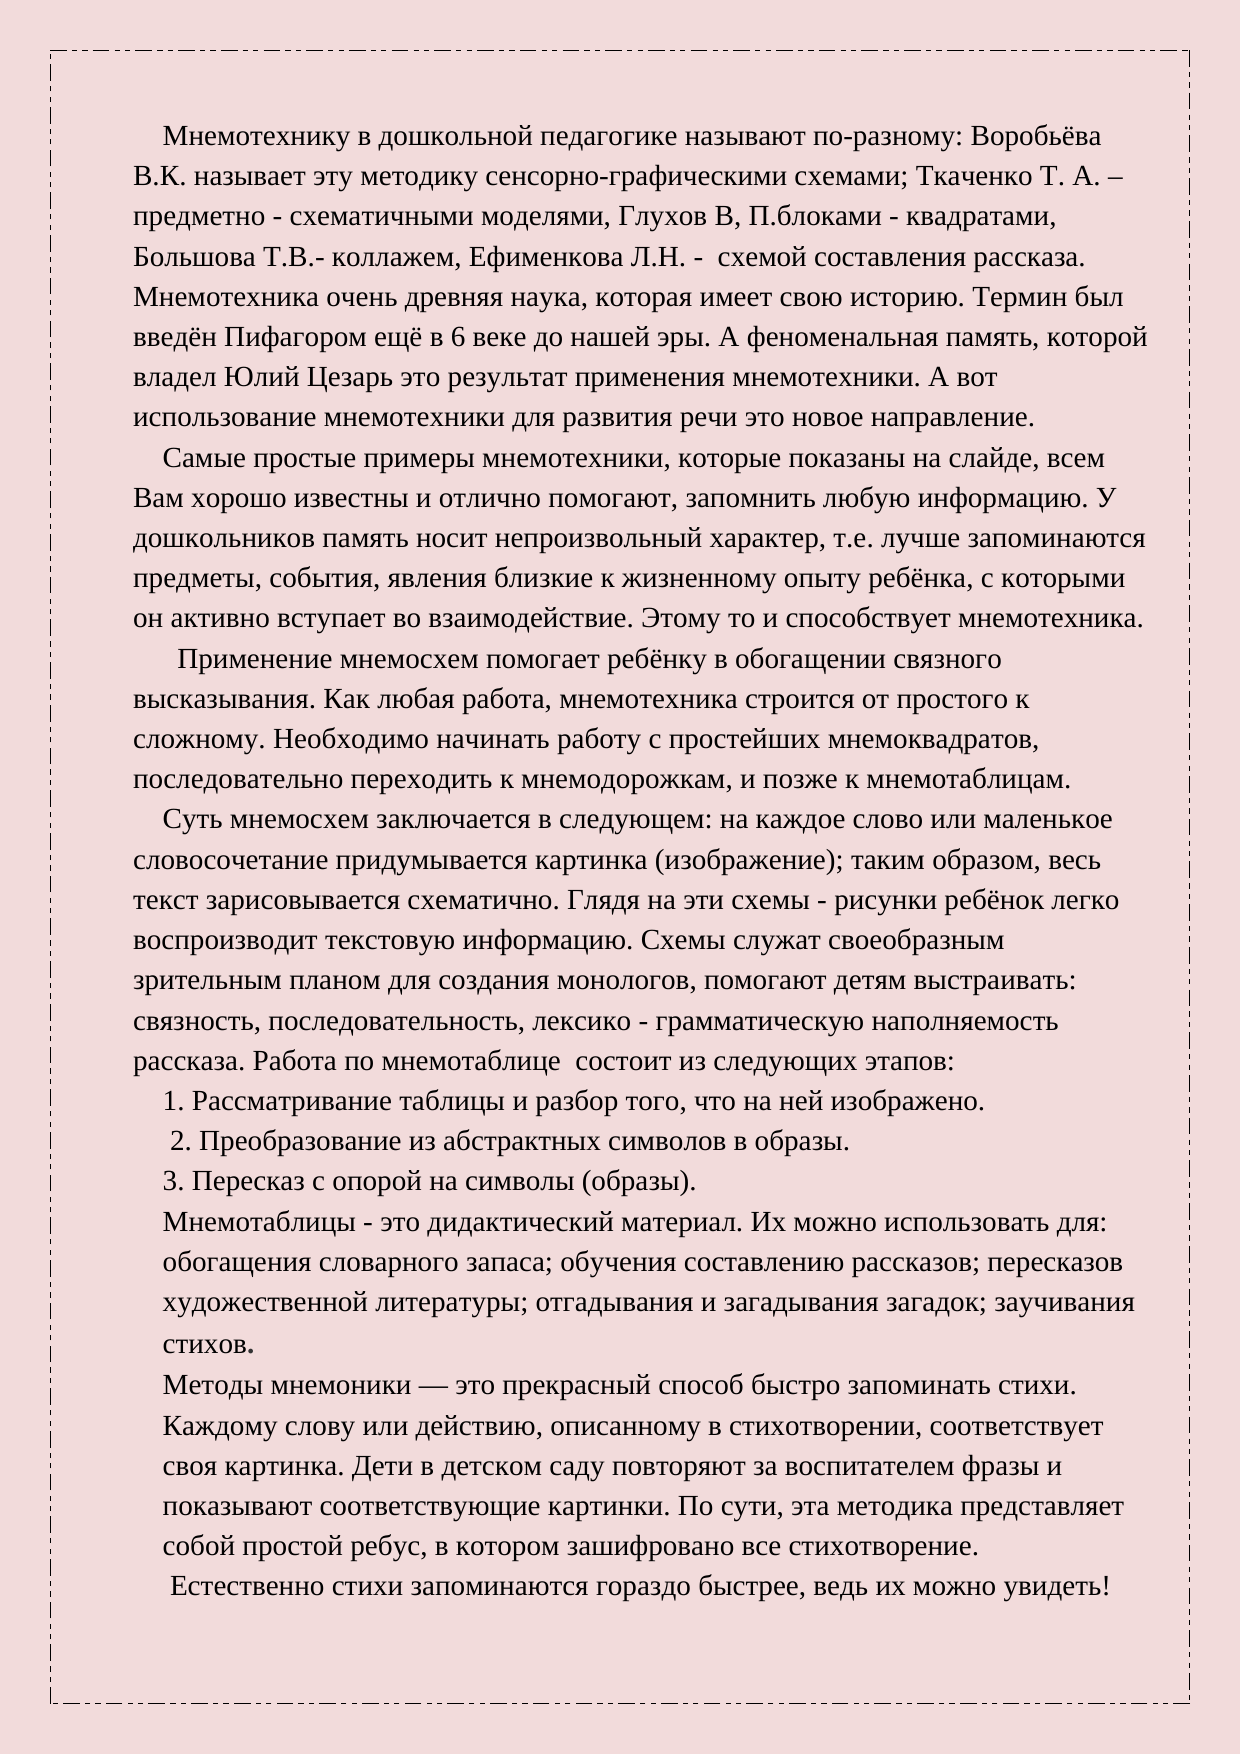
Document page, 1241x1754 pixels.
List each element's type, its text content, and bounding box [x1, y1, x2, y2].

text Суть мнемосхем заключается в следующем: на каждое слово или маленькое словосочетание придумывается картинка (изображение); таким образом, весь текст зарисовывается схематично. Глядя на эти схемы - рисунки ребёнок легко воспроизводит текстовую информацию. Схемы служат своеобразным зрительным планом для создания монологов, помогают детям выстраивать: связность, последовательность, лексико - грамматическую наполняемость рассказа. Работа по мнемотаблице состоит из следующих этапов: [133, 802, 1152, 1076]
text Самые простые примеры мнемотехники, которые показаны на слайде, всем Вам хорошо известны и отлично помогают, запомнить любую информацию. У дошкольников память носит непроизвольный характер, т.е. лучше запоминаются предметы, события, явления близкие к жизненному опыту ребёнка, с которыми он активно вступает во взаимодействие. Этому то и способствует мнемотехника. [133, 440, 1152, 634]
text Естественно стихи запоминаются гораздо быстрее, ведь их можно увидеть! [162, 1568, 1152, 1602]
text Мнемотаблицы - это дидактический материал. Их можно использовать для: обогащения словарного запаса; обучения составлению рассказов; пересказов художественной литературы; отгадывания и загадывания загадок; заучивания стихов. [162, 1204, 1152, 1360]
text 1. Рассматривание таблицы и разбор того, что на ней изображено. [133, 1083, 1152, 1117]
text Методы мнемоники — это прекрасный способ быстро запоминать стихи. Каждому слову или действию, описанному в стихотворении, соответствует своя картинка. Дети в детском саду повторяют за воспитателем фразы и показывают соответствующие картинки. По сути, эта методика представляет собой простой ребус, в котором зашифровано все стихотворение. [162, 1367, 1152, 1562]
text 3. Пересказ с опорой на символы (образы). [133, 1163, 1152, 1197]
text Мнемотехнику в дошкольной педагогике называют по-разному: Воробьёва В.К. называет эту методику сенсорно-графическими схемами; Ткаченко Т. А. –предметно - схематичными моделями, Глухов В, П.блоками - квадратами, Большова Т.В.- коллажем, Ефименкова Л.Н. - схемой составления рассказа. Мнемотехника очень древняя наука, которая имеет свою историю. Термин был введён Пифагором ещё в 6 веке до нашей эры. А феноменальная память, которой владел Юлий Цезарь это результат применения мнемотехники. А вот использование мнемотехники для развития речи это новое направление. [133, 118, 1152, 433]
text 2. Преобразование из абстрактных символов в образы. [133, 1123, 1152, 1157]
text Применение мнемосхем помогает ребёнку в обогащении связного высказывания. Как любая работа, мнемотехника строится от простого к сложному. Необходимо начинать работу с простейших мнемоквадратов, последовательно переходить к мнемодорожкам, и позже к мнемотаблицам. [133, 641, 1152, 795]
